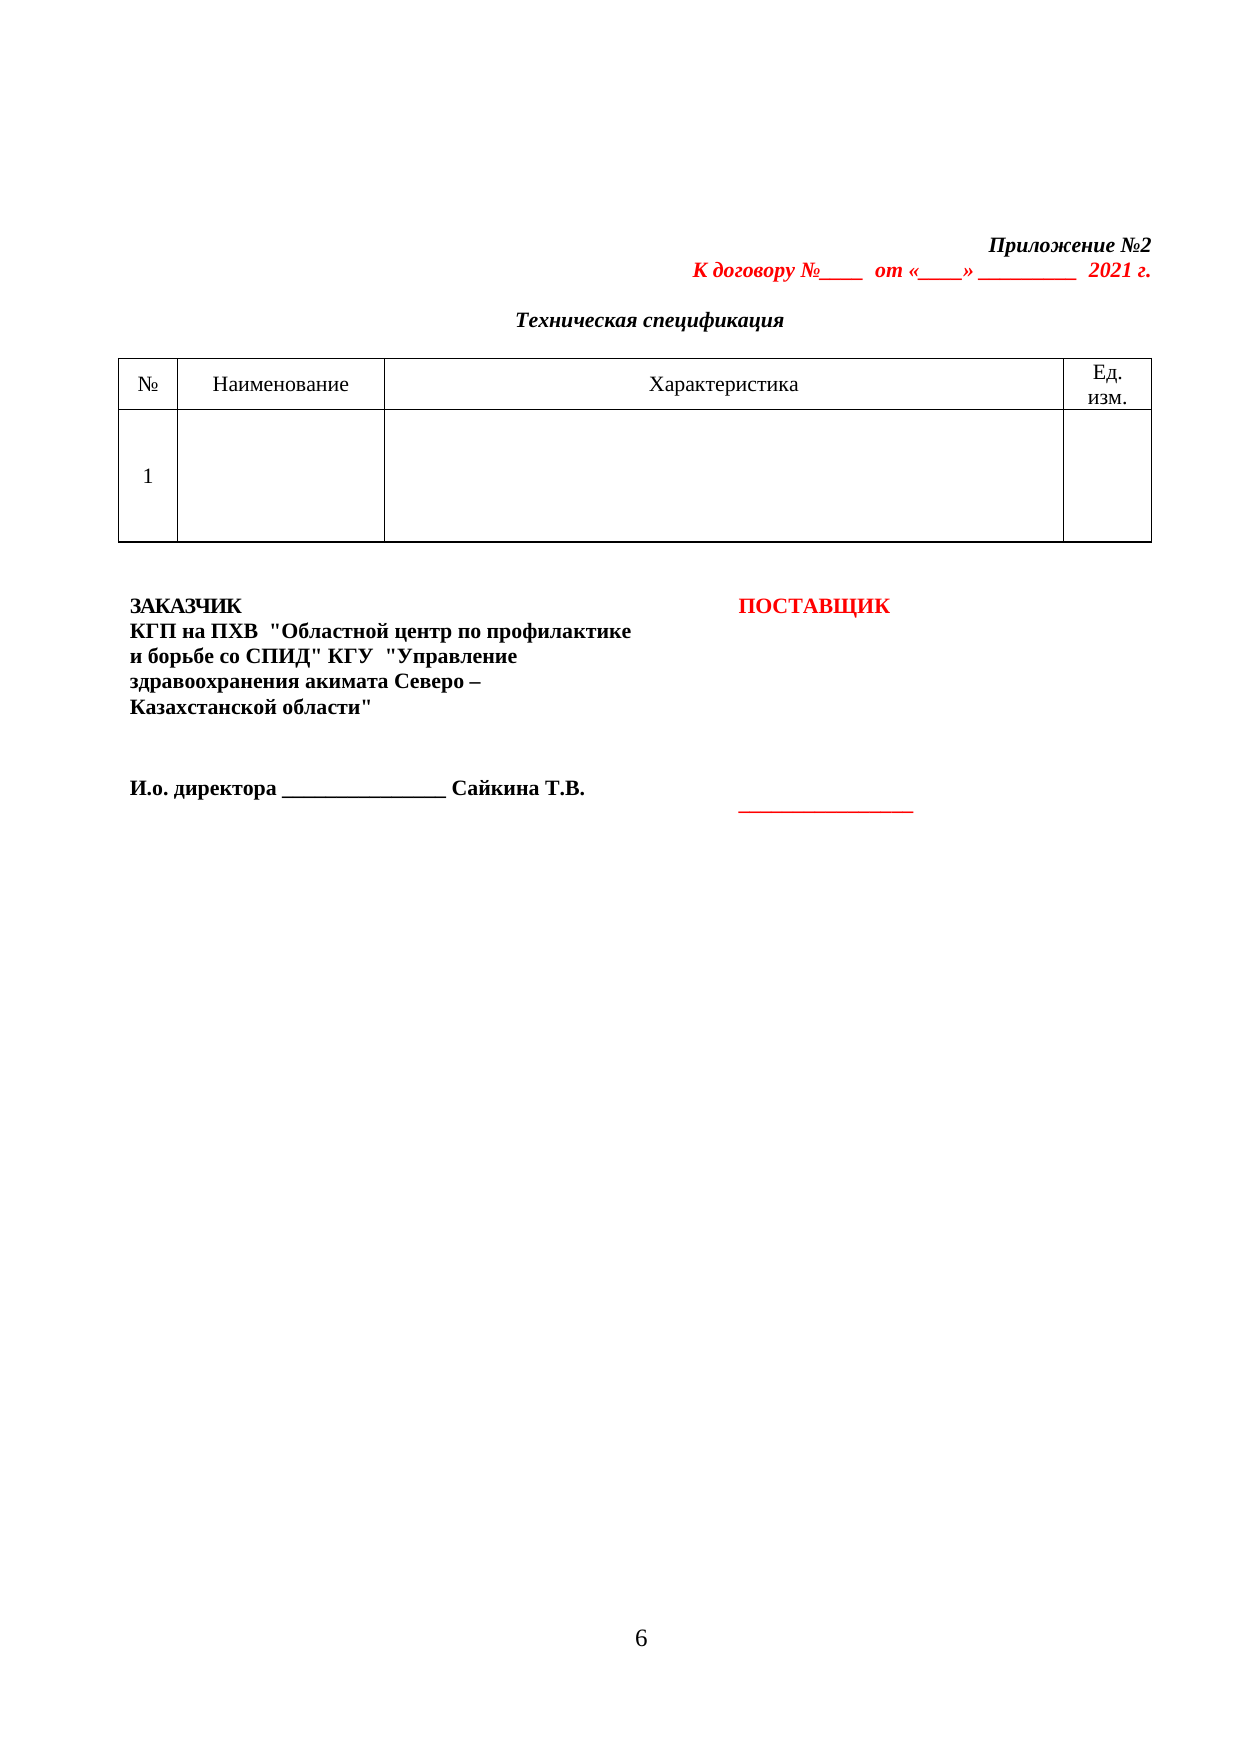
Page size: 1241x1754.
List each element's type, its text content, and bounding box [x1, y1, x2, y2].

table_header ЗАКАЗЧИК КГП на ПХВ "Областной центр по профилактике и борьбе со СПИД" КГУ "Управление здравоохранения акимата Северо – Казахстанской области" И.о. директора _______________ Сайкина Т.В. [118, 593, 679, 958]
table_header № [119, 359, 177, 409]
table_header ПОСТАВЩИК ________________ [679, 593, 1240, 958]
text Техническая спецификация [148, 307, 1152, 333]
table_cell [385, 410, 1063, 541]
table_header Ед. изм. [1064, 359, 1151, 409]
text Приложение №2 [148, 232, 1152, 257]
table_header Характеристика [385, 359, 1063, 409]
table_cell 1 [119, 410, 177, 541]
table_header Наименование [178, 359, 384, 409]
table_cell [1064, 410, 1151, 541]
text К договору №____ от «____» _________ 2021 г. [148, 257, 1152, 282]
table_cell [178, 410, 384, 541]
